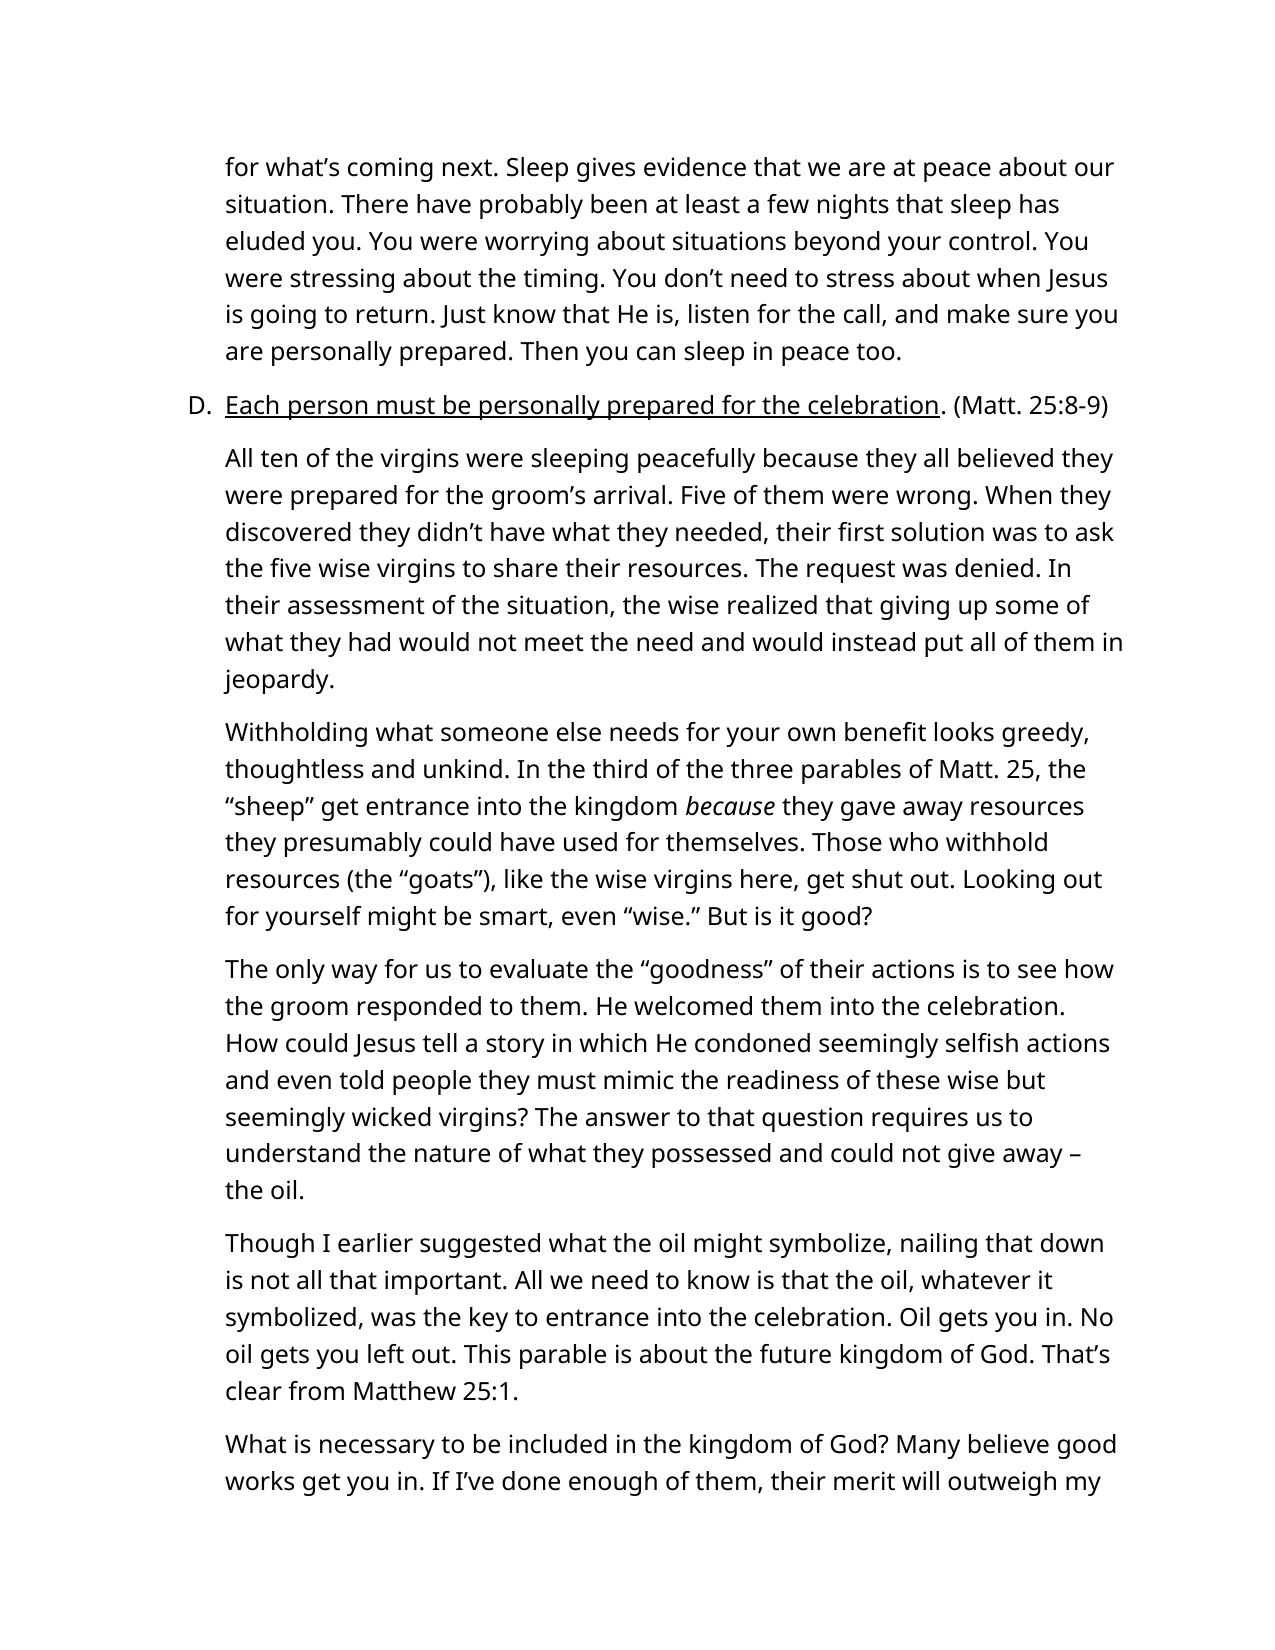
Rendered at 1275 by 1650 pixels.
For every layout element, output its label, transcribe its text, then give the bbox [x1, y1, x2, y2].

list Each person must be personally prepared for the celebration. (Matt. 25:8-9) [187, 387, 1125, 421]
text Withholding what someone else needs for your own benefit looks greedy, thoughtless and unkind. In the third of the three parables of Matt. 25, the “sheep” get entrance into the kingdom because they gave away resources they presumably could have used for themselves. Those who withhold resources (the “goats”), like the wise virgins here, get shut out. Looking out for yourself might be smart, even “wise.” But is it good? [225, 715, 1125, 933]
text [225, 150, 1125, 368]
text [225, 1427, 1125, 1497]
text Though I earlier suggested what the oil might symbolize, nailing that down is not all that important. All we need to know is that the oil, whatever it symbolized, was the key to entrance into the celebration. Oil gets you in. No oil gets you left out. This parable is about the future kingdom of God. That’s clear from Matthew 25:1. [225, 1226, 1125, 1407]
text The only way for us to evaluate the “goodness” of their actions is to see how the groom responded to them. He welcomed them into the celebration. How could Jesus tell a story in which He condoned seemingly selfish actions and even told people they must mimic the readiness of these wise but seemingly wicked virgins? The answer to that question requires us to understand the nature of what they possessed and could not give away – the oil. [225, 952, 1125, 1207]
text All ten of the virgins were sleeping peacefully because they all believed they were prepared for the groom’s arrival. Five of them were wrong. When they discovered they didn’t have what they needed, their first solution was to ask the five wise virgins to share their resources. The request was denied. In their assessment of the situation, the wise realized that giving up some of what they had would not meet the need and would instead put all of them in jeopardy. [225, 441, 1125, 695]
